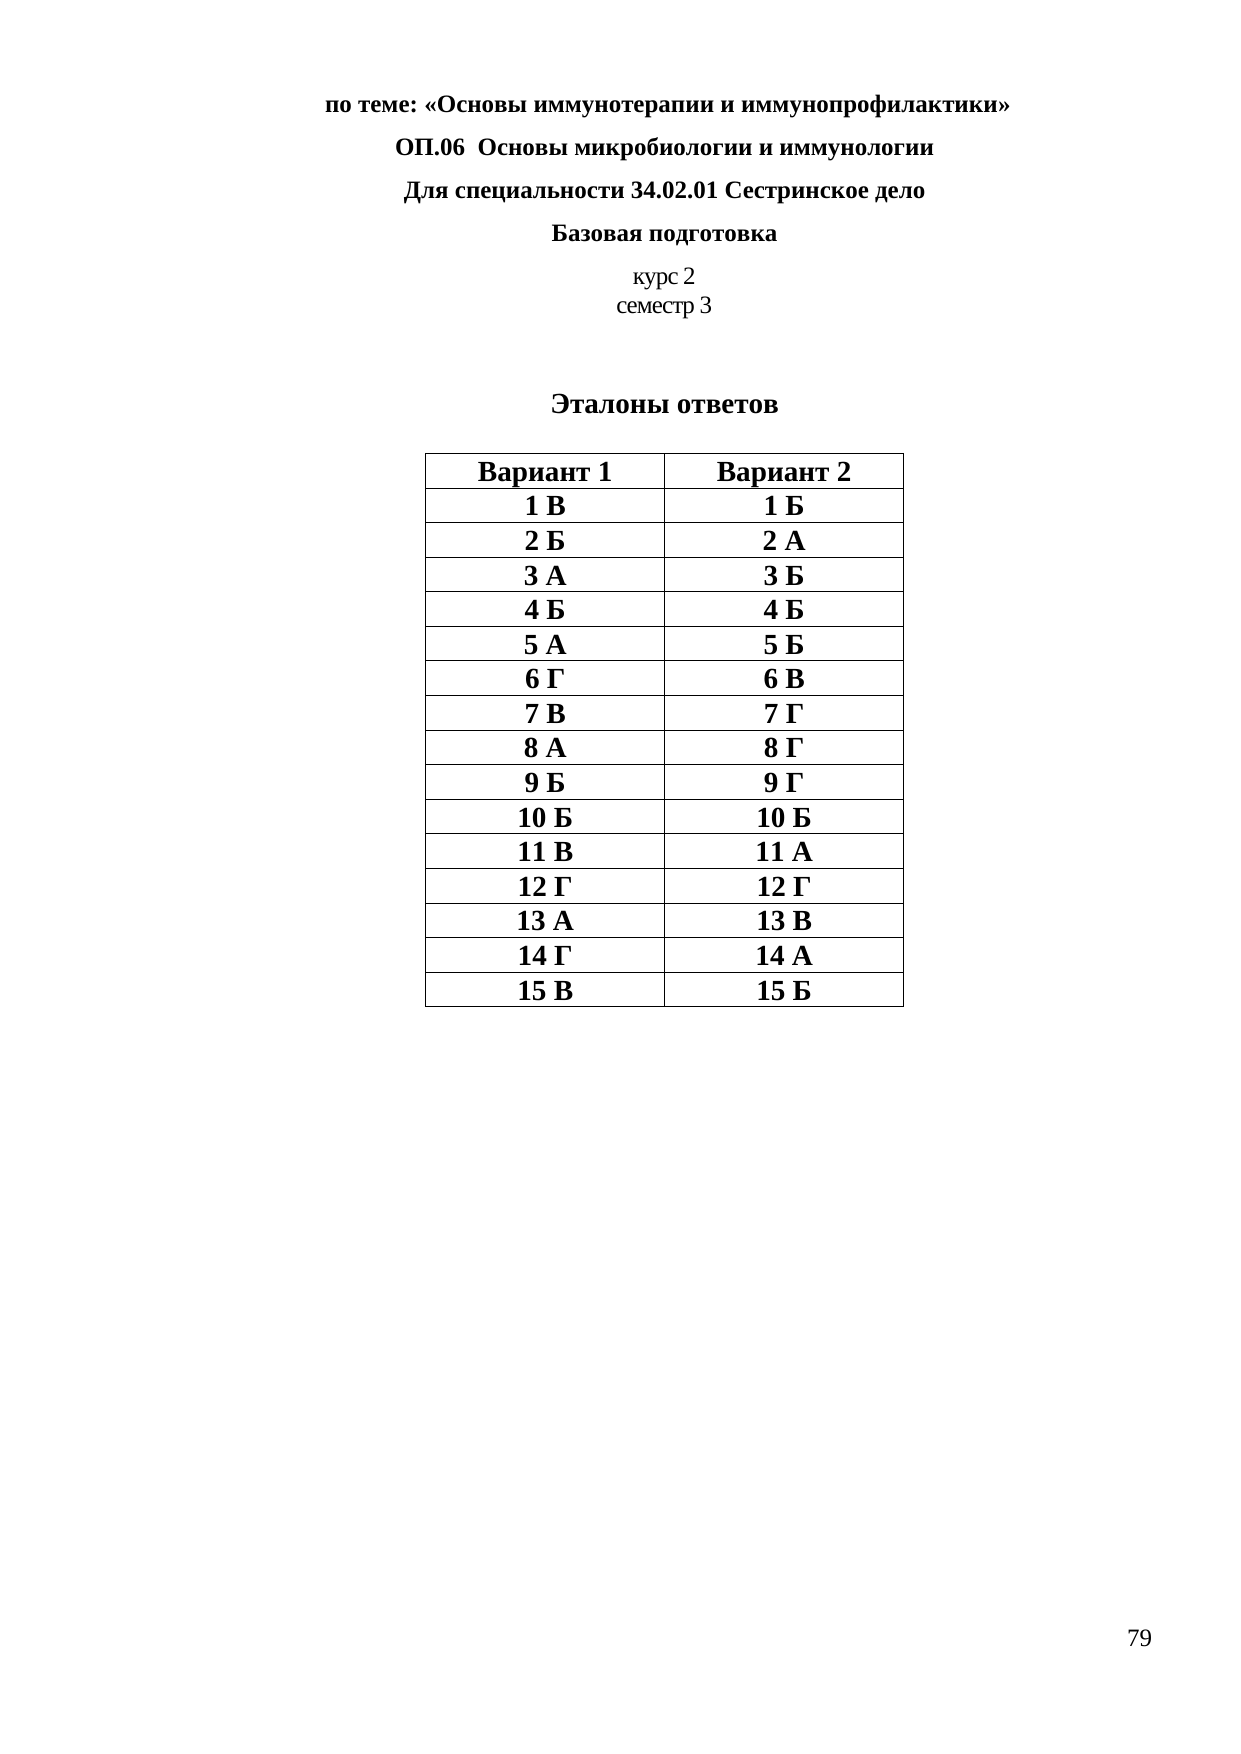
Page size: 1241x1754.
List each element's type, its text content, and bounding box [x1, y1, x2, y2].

table_header Вариант 1 [426, 454, 664, 487]
text ОП.06 Основы микробиологии и иммунологии [177, 132, 1152, 161]
table_cell 4 Б [665, 592, 903, 626]
table_cell 5 Б [665, 627, 903, 660]
table_cell 7 Г [665, 696, 903, 729]
table_cell 11 В [426, 834, 664, 868]
text Базовая подготовка [177, 218, 1152, 247]
table_cell 12 Г [665, 869, 903, 902]
table_cell 2 Б [426, 523, 664, 557]
table_cell 8 Г [665, 731, 903, 764]
table_cell 14 А [665, 938, 903, 972]
table_cell 1 Б [665, 489, 903, 522]
table_header Вариант 2 [665, 454, 903, 487]
text Для специальности 34.02.01 Сестринское дело [177, 175, 1152, 204]
table_cell 14 Г [426, 938, 664, 972]
text семестр 3 [177, 290, 1152, 319]
table_cell 6 В [665, 661, 903, 695]
table_cell 11 А [665, 834, 903, 868]
table_cell 1 В [426, 489, 664, 522]
table_cell 15 В [426, 973, 664, 1006]
table_cell 4 Б [426, 592, 664, 626]
text Эталоны ответов [177, 386, 1152, 419]
table_cell 15 Б [665, 973, 903, 1006]
table_cell 8 А [426, 731, 664, 764]
text курс 2 [177, 261, 1152, 290]
table_cell 9 Г [665, 765, 903, 799]
table_cell 9 Б [426, 765, 664, 799]
table_cell 6 Г [426, 661, 664, 695]
table_cell 10 Б [426, 800, 664, 833]
table_cell 10 Б [665, 800, 903, 833]
table_cell 3 А [426, 558, 664, 591]
table_cell 13 В [665, 904, 903, 937]
table_cell 3 Б [665, 558, 903, 591]
text по теме: «Основы иммунотерапии и иммунопрофилактики» [177, 89, 1152, 117]
table_cell 13 А [426, 904, 664, 937]
table_cell 2 А [665, 523, 903, 557]
table_cell 5 А [426, 627, 664, 660]
table_cell 12 Г [426, 869, 664, 902]
table_cell 7 В [426, 696, 664, 729]
